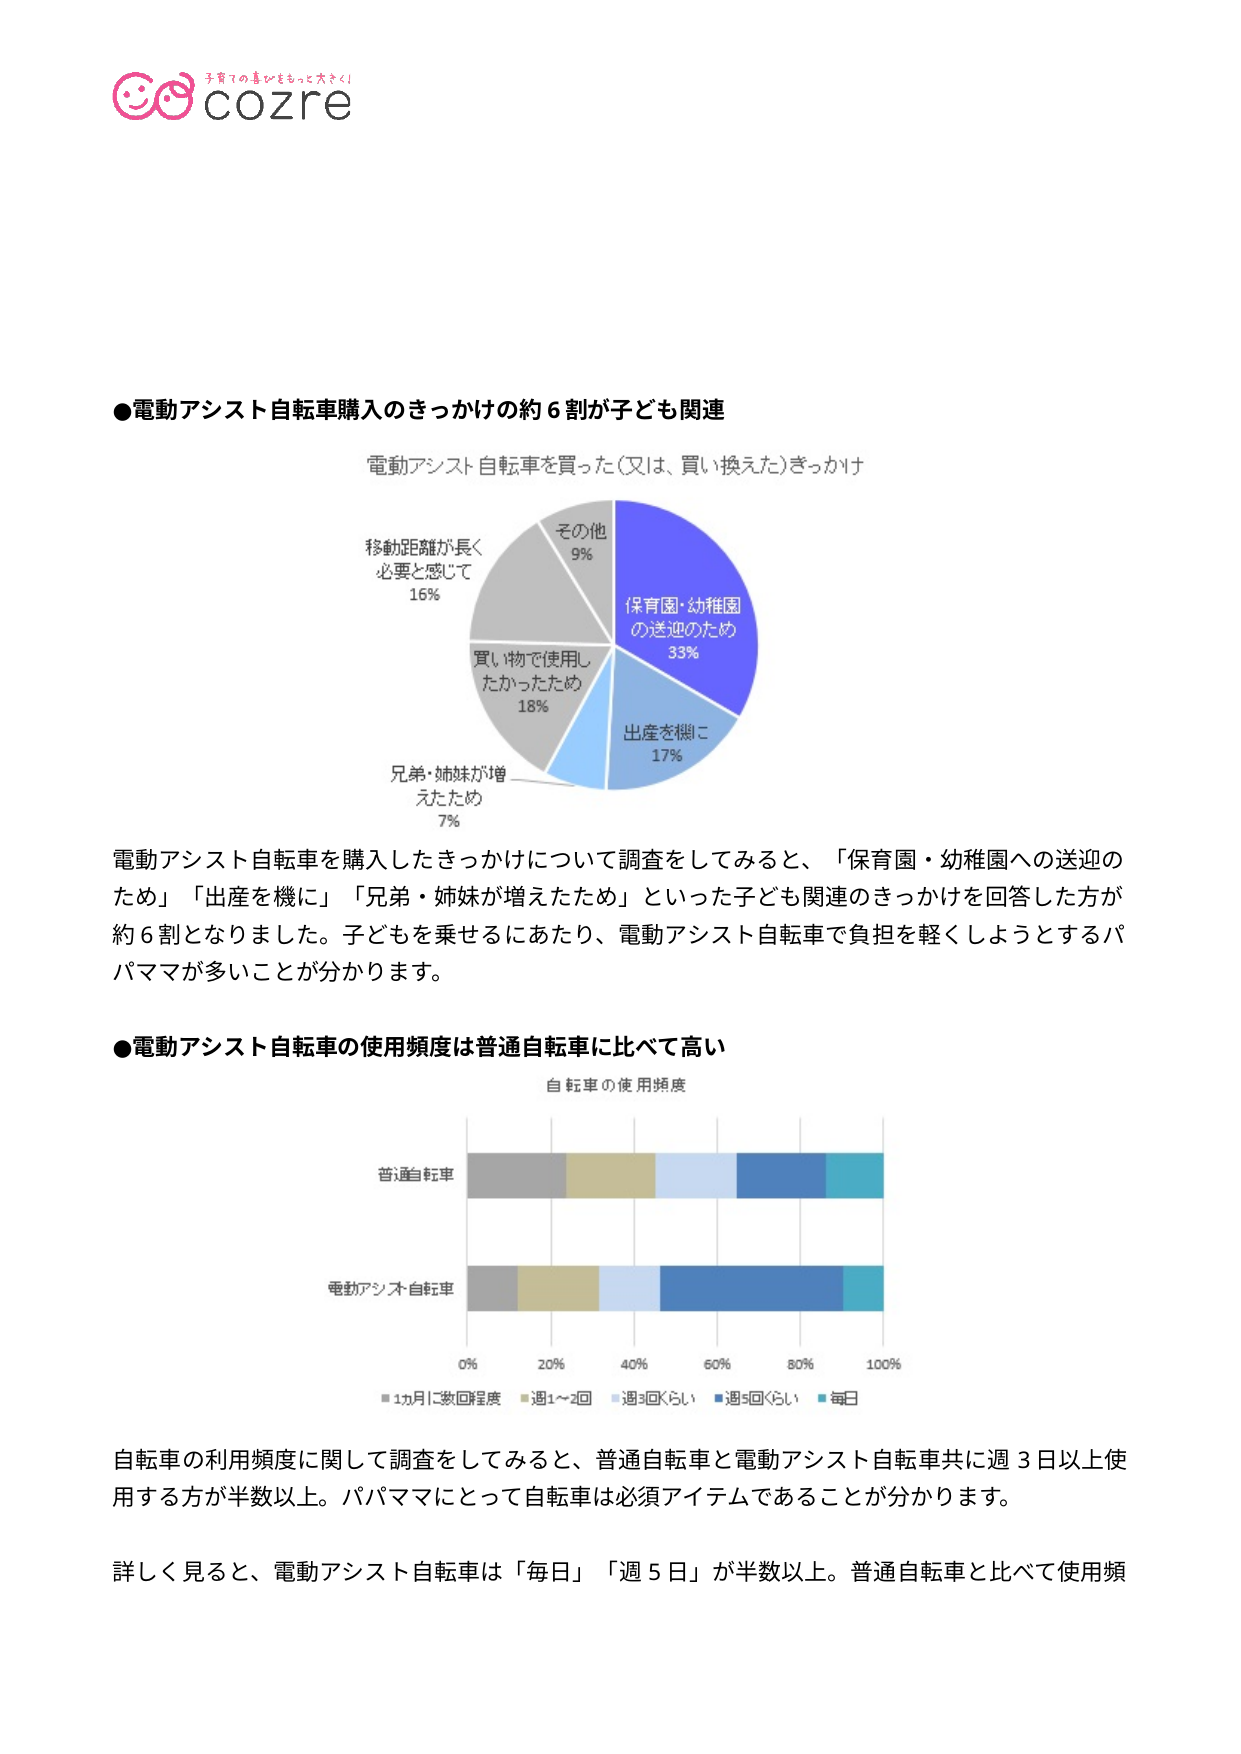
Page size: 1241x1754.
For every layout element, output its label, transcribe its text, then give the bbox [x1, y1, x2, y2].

text ●電動アシスト自転車の使用頻度は普通自転車に比べて高い [112, 1027, 1128, 1064]
text ●電動アシスト自転車購入のきっかけの約6割が子ども関連 [112, 389, 1128, 427]
picture [323, 427, 917, 836]
picture [324, 1064, 917, 1418]
picture [112, 71, 350, 120]
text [112, 1552, 1128, 1589]
text 自転車の利用頻度に関して調査をしてみると、普通自転車と電動アシスト自転車共に週3日以上使用する方が半数以上。パパママにとって自転車は必須アイテムであることが分かります。 [112, 1439, 1128, 1514]
text 電動アシスト自転車を購入したきっかけについて調査をしてみると、「保育園・幼稚園への送迎のため」「出産を機に」「兄弟・姉妹が増えたため」といった子ども関連のきっかけを回答した方が約6割となりました。子どもを乗せるにあたり、電動アシスト自転車で負担を軽くしようとするパパママが多いことが分かります。 [112, 839, 1128, 989]
